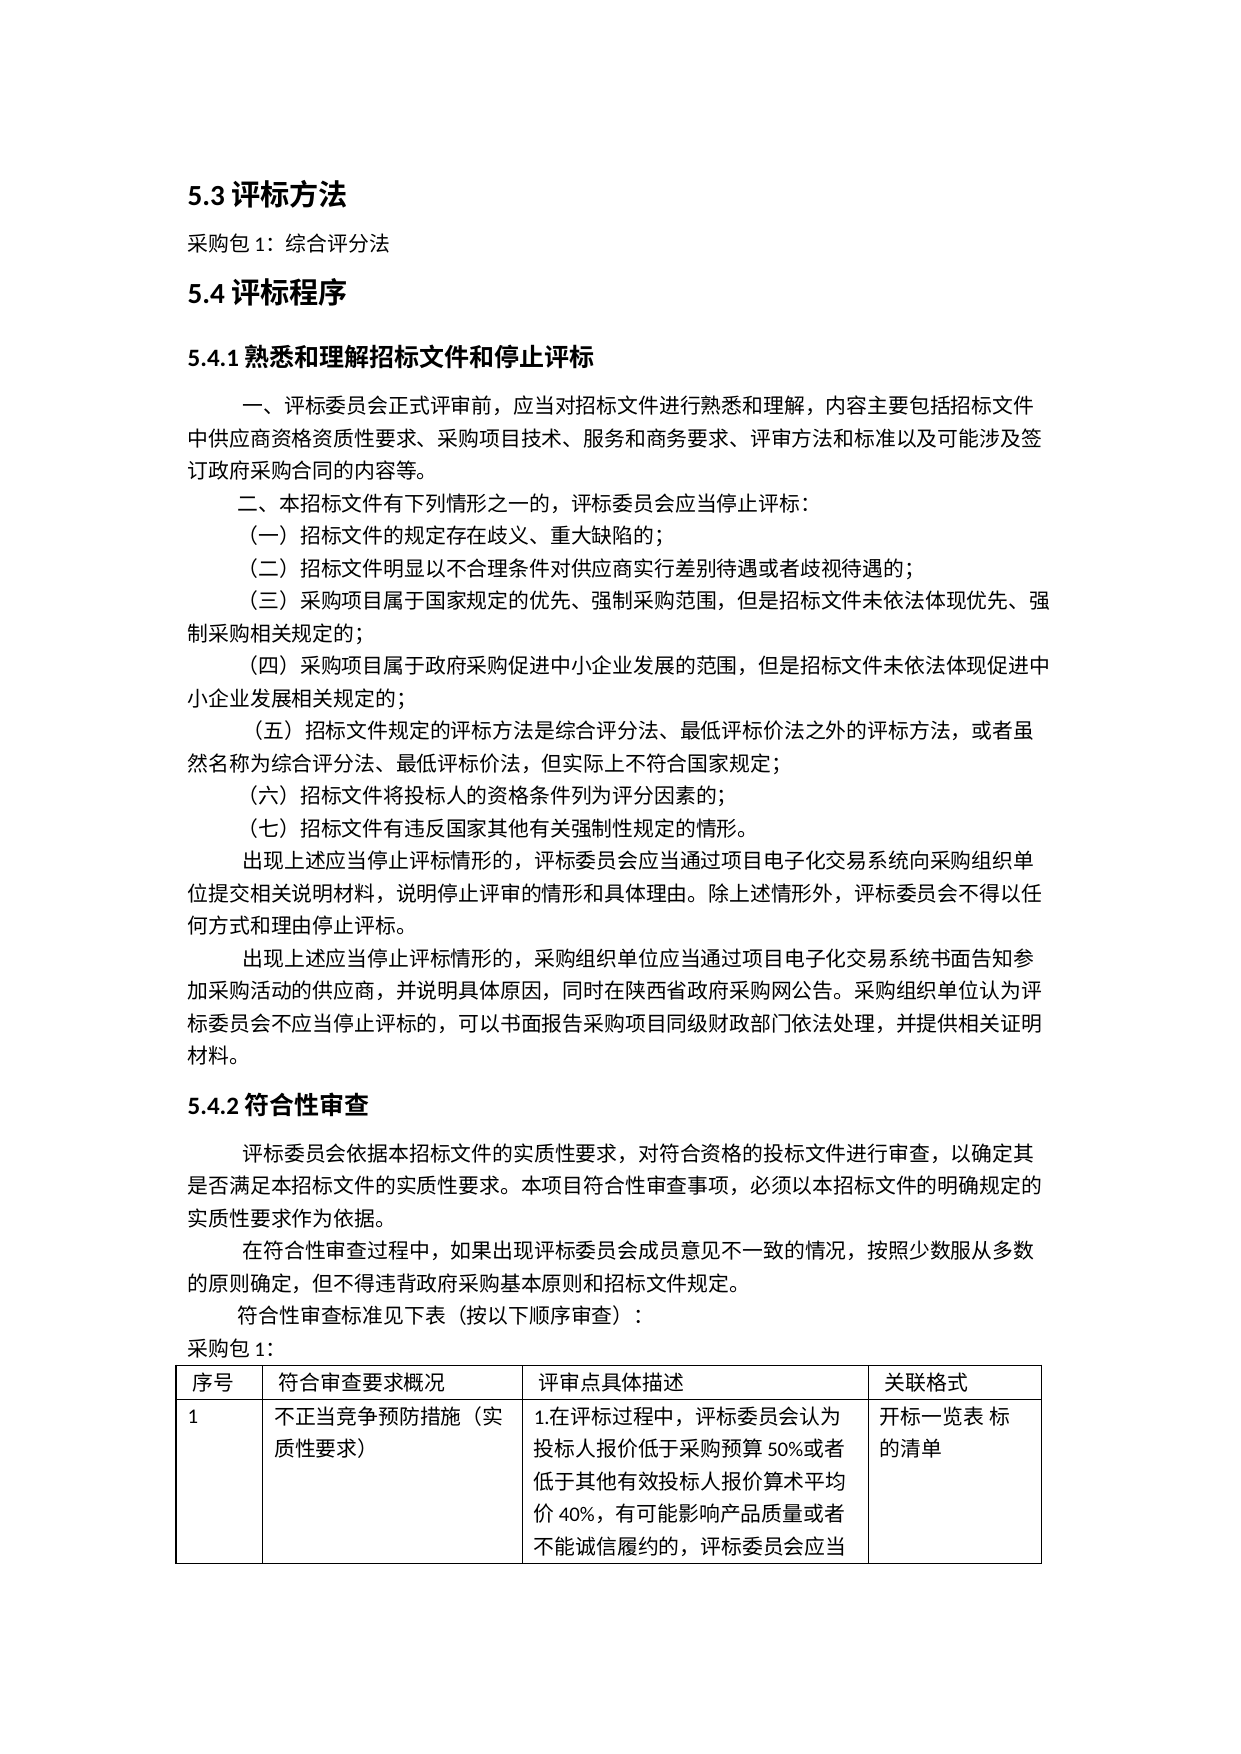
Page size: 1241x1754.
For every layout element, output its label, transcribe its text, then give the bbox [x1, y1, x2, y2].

text （五）招标文件规定的评标方法是综合评分法、最低评标价法之外的评标方法，或者虽然名称为综合评分法、最低评标价法，但实际上不符合国家规定； [187, 714, 1053, 779]
table_header 序号 [177, 1366, 262, 1398]
text （六）招标文件将投标人的资格条件列为评分因素的； [187, 779, 1053, 812]
text 评标委员会依据本招标文件的实质性要求，对符合资格的投标文件进行审查，以确定其是否满足本招标文件的实质性要求。本项目符合性审查事项，必须以本招标文件的明确规定的实质性要求作为依据。 [187, 1137, 1053, 1234]
text （七）招标文件有违反国家其他有关强制性规定的情形。 [187, 812, 1053, 844]
table_cell 开标一览表 标的清单 [869, 1400, 1041, 1563]
text 5.3评标方法 [187, 162, 1053, 227]
table_header 符合审查要求概况 [263, 1366, 522, 1398]
text 采购包1：综合评分法 [187, 227, 1053, 259]
table_cell 不正当竞争预防措施（实质性要求） [263, 1400, 522, 1563]
text 出现上述应当停止评标情形的，评标委员会应当通过项目电子化交易系统向采购组织单位提交相关说明材料，说明停止评审的情形和具体理由。除上述情形外，评标委员会不得以任何方式和理由停止评标。 [187, 844, 1053, 942]
text 符合性审查标准见下表（按以下顺序审查）： [187, 1299, 1053, 1332]
text 5.4.2符合性审查 [187, 1072, 1053, 1137]
text 采购包1： [187, 1332, 1053, 1364]
text 一、评标委员会正式评审前，应当对招标文件进行熟悉和理解，内容主要包括招标文件中供应商资格资质性要求、采购项目技术、服务和商务要求、评审方法和标准以及可能涉及签订政府采购合同的内容等。 [187, 389, 1053, 487]
text 二、本招标文件有下列情形之一的，评标委员会应当停止评标： [187, 487, 1053, 519]
text 在符合性审查过程中，如果出现评标委员会成员意见不一致的情况，按照少数服从多数的原则确定，但不得违背政府采购基本原则和招标文件规定。 [187, 1234, 1053, 1299]
text （三）采购项目属于国家规定的优先、强制采购范围，但是招标文件未依法体现优先、强制采购相关规定的； [187, 584, 1053, 649]
text 出现上述应当停止评标情形的，采购组织单位应当通过项目电子化交易系统书面告知参加采购活动的供应商，并说明具体原因，同时在陕西省政府采购网公告。采购组织单位认为评标委员会不应当停止评标的，可以书面报告采购项目同级财政部门依法处理，并提供相关证明材料。 [187, 942, 1053, 1072]
text 5.4评标程序 [187, 259, 1053, 324]
table_header 评审点具体描述 [523, 1366, 868, 1398]
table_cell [523, 1400, 868, 1563]
text 5.4.1熟悉和理解招标文件和停止评标 [187, 324, 1053, 389]
table_cell 1 [177, 1400, 262, 1563]
text （二）招标文件明显以不合理条件对供应商实行差别待遇或者歧视待遇的； [187, 552, 1053, 584]
text （四）采购项目属于政府采购促进中小企业发展的范围，但是招标文件未依法体现促进中小企业发展相关规定的； [187, 649, 1053, 714]
text （一）招标文件的规定存在歧义、重大缺陷的； [187, 519, 1053, 552]
table_header 关联格式 [869, 1366, 1041, 1398]
